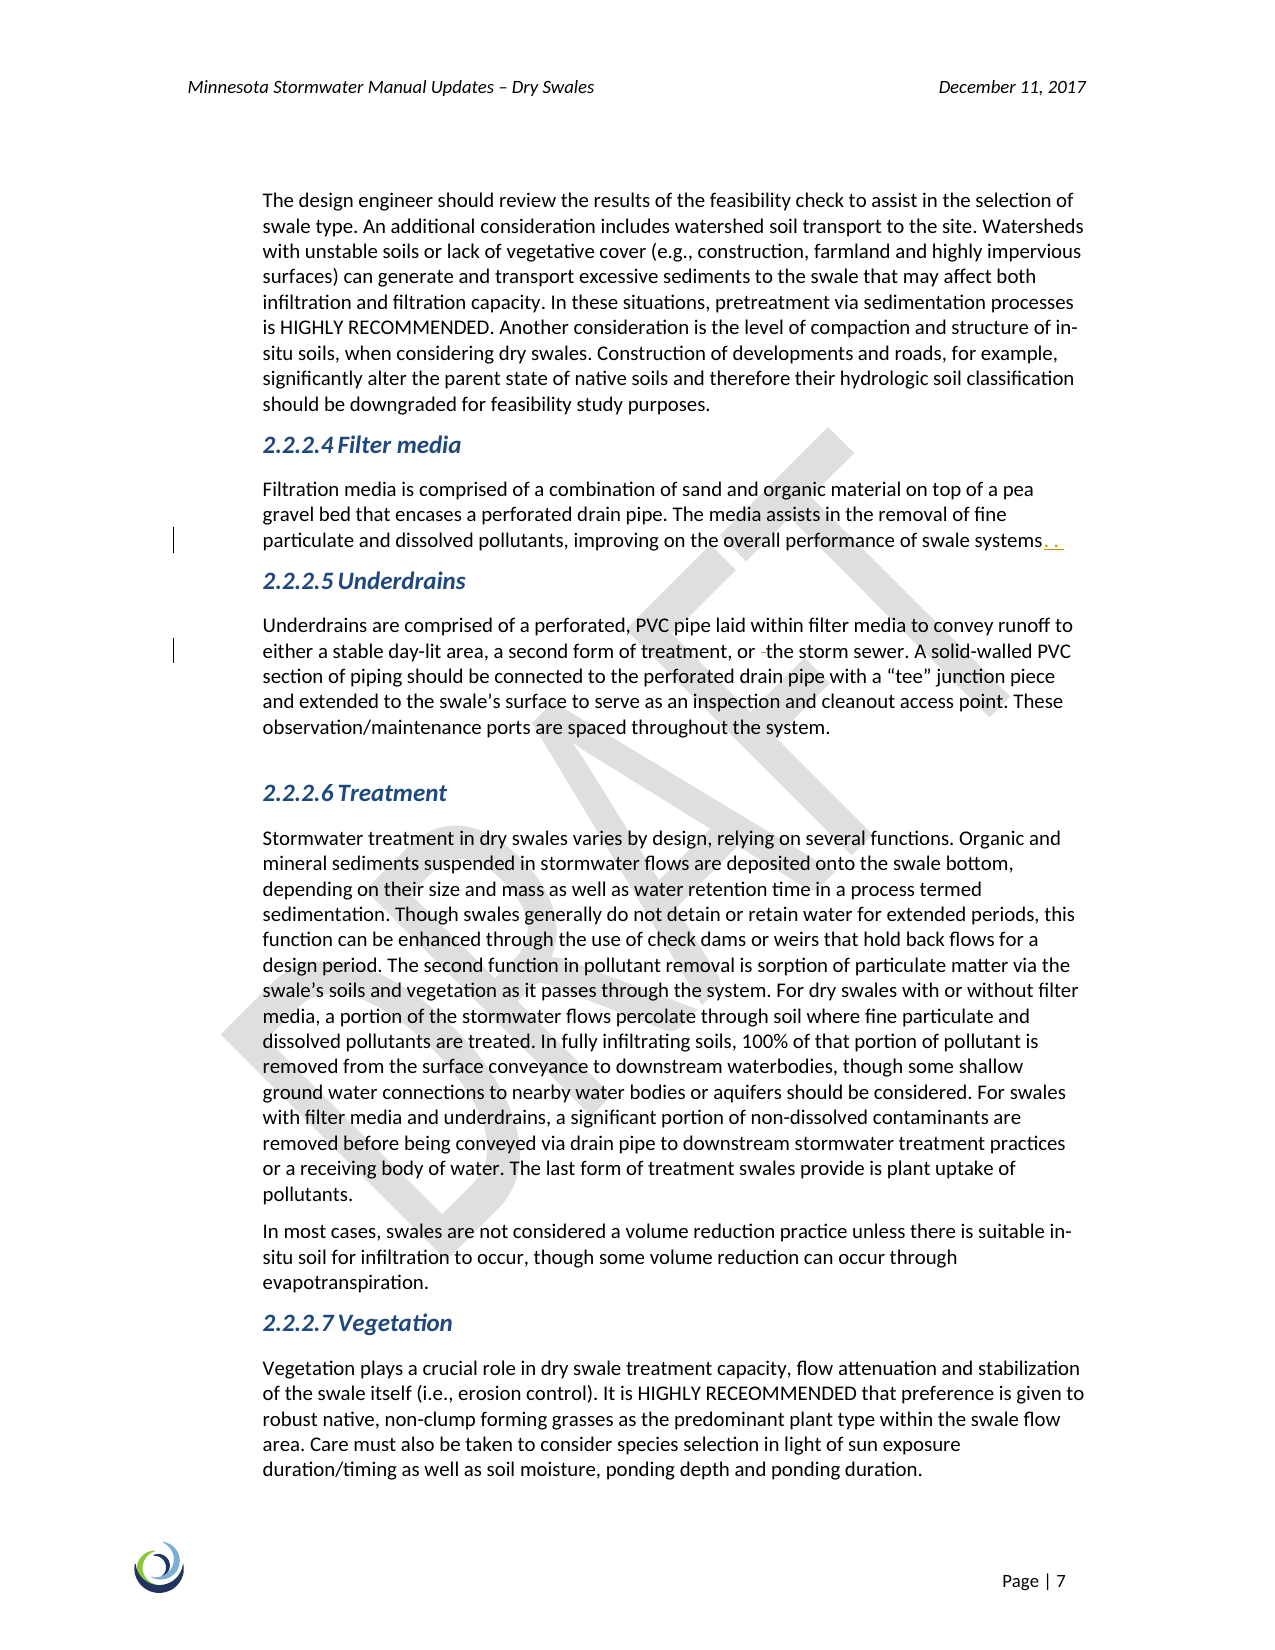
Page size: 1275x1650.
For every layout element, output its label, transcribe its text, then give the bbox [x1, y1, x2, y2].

text The design engineer should review the results of the feasibility check to assist in the selection of swale type. An additional consideration includes watershed soil transport to the site. Watersheds with unstable soils or lack of vegetative cover (e.g., construction, farmland and highly impervious surfaces) can generate and transport excessive sediments to the swale that may affect both infiltration and filtration capacity. In these situations, pretreatment via sedimentation processes is HIGHLY RECOMMENDED. Another consideration is the level of compaction and structure of in-situ soils, when considering dry swales. Construction of developments and roads, for example, significantly alter the parent state of native soils and therefore their hydrologic soil classification should be downgraded for feasibility study purposes. [262, 187, 1087, 416]
list Underdrains [262, 565, 1087, 596]
text Underdrains are comprised of a perforated, PVC pipe laid within filter media to convey runoff to either a stable day-lit area, a second form of treatment, or the storm sewer. A solid-walled PVC section of piping should be connected to the perforated drain pipe with a “tee” junction piece and extended to the swale’s surface to serve as an inspection and cleanout access point. These observation/maintenance ports are spaced throughout the system. [262, 612, 1087, 739]
text In most cases, swales are not considered a volume reduction practice unless there is suitable in-situ soil for infiltration to occur, though some volume reduction can occur through evapotranspiration. [262, 1219, 1087, 1295]
text Stormwater treatment in dry swales varies by design, relying on several functions. Organic and mineral sediments suspended in stormwater flows are deposited onto the swale bottom, depending on their size and mass as well as water retention time in a process termed sedimentation. Though swales generally do not detain or retain water for extended periods, this function can be enhanced through the use of check dams or weirs that hold back flows for a design period. The second function in pollutant removal is sorption of particulate matter via the swale’s soils and vegetation as it passes through the system. For dry swales with or without filter media, a portion of the stormwater flows percolate through soil where fine particulate and dissolved pollutants are treated. In fully infiltrating soils, 100% of that portion of pollutant is removed from the surface conveyance to downstream waterbodies, though some shallow ground water connections to nearby water bodies or aquifers should be considered. For swales with filter media and underdrains, a significant portion of non-dissolved contaminants are removed before being conveyed via drain pipe to downstream stormwater treatment practices or a receiving body of water. The last form of treatment swales provide is plant uptake of pollutants. [262, 825, 1087, 1206]
list Vegetation [262, 1307, 1087, 1338]
list Filter media [262, 429, 1087, 459]
text Vegetation plays a crucial role in dry swale treatment capacity, flow attenuation and stabilization of the swale itself (i.e., erosion control). It is HIGHLY RECEOMMENDED that preference is given to robust native, non-clump forming grasses as the predominant plant type within the swale flow area. Care must also be taken to consider species selection in light of sun exposure duration/timing as well as soil moisture, ponding depth and ponding duration. [262, 1355, 1087, 1482]
text Filtration media is comprised of a combination of sand and organic material on top of a pea gravel bed that encases a perforated drain pipe. The media assists in the removal of fine particulate and dissolved pollutants, improving on the overall performance of swale systems [262, 476, 1087, 552]
list Treatment [262, 777, 1087, 808]
